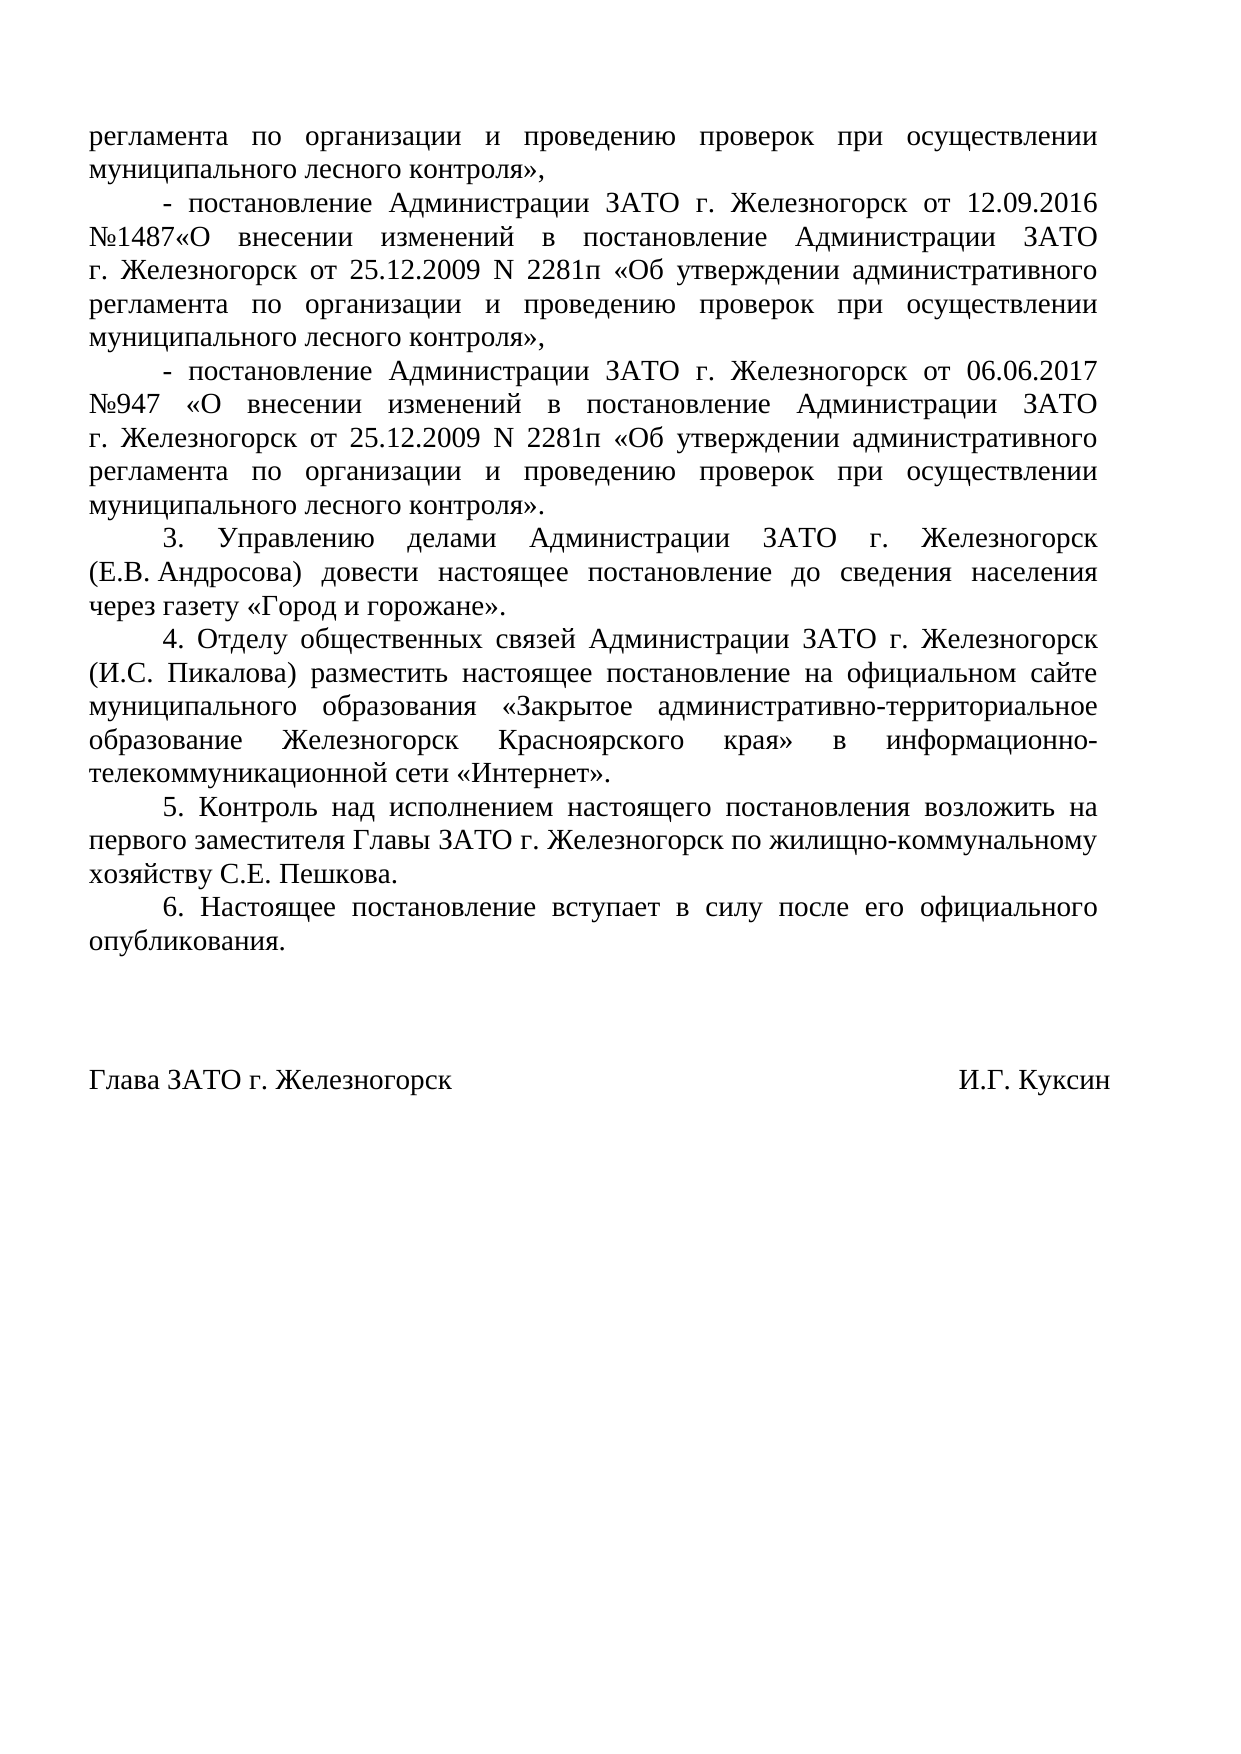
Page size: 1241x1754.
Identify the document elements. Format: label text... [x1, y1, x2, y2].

text 4. Отделу общественных связей Администрации ЗАТО г. Железногорск (И.С. Пикалова) разместить настоящее постановление на официальном сайте муниципального образования «Закрытое административно-территориальное образование Железногорск Красноярского края» в информационно-телекоммуникационной сети «Интернет». [89, 621, 1098, 789]
text 3. Управлению делами Администрации ЗАТО г. Железногорск (Е.В. Андросова) довести настоящее постановление до сведения населения через газету «Город и горожане». [89, 521, 1098, 621]
subtitle Глава ЗАТО г. Железногорск И.Г. Куксин [89, 1062, 1113, 1096]
text - постановление Администрации ЗАТО г. Железногорск от 06.06.2017 №947 «О внесении изменений в постановление Администрации ЗАТО г. Железногорск от 25.12.2009 N 2281п «Об утверждении административного регламента по организации и проведению проверок при осуществлении муниципального лесного контроля». [89, 353, 1098, 521]
text 6. Настоящее постановление вступает в силу после его официального опубликования. [89, 889, 1098, 957]
text - постановление Администрации ЗАТО г. Железногорск от 12.09.2016 №1487«О внесении изменений в постановление Администрации ЗАТО г. Железногорск от 25.12.2009 N 2281п «Об утверждении административного регламента по организации и проведению проверок при осуществлении муниципального лесного контроля», [89, 185, 1098, 353]
text 5. Контроль над исполнением настоящего постановления возложить на первого заместителя Главы ЗАТО г. Железногорск по жилищно-коммунальному хозяйству С.Е. Пешкова. [89, 789, 1098, 889]
